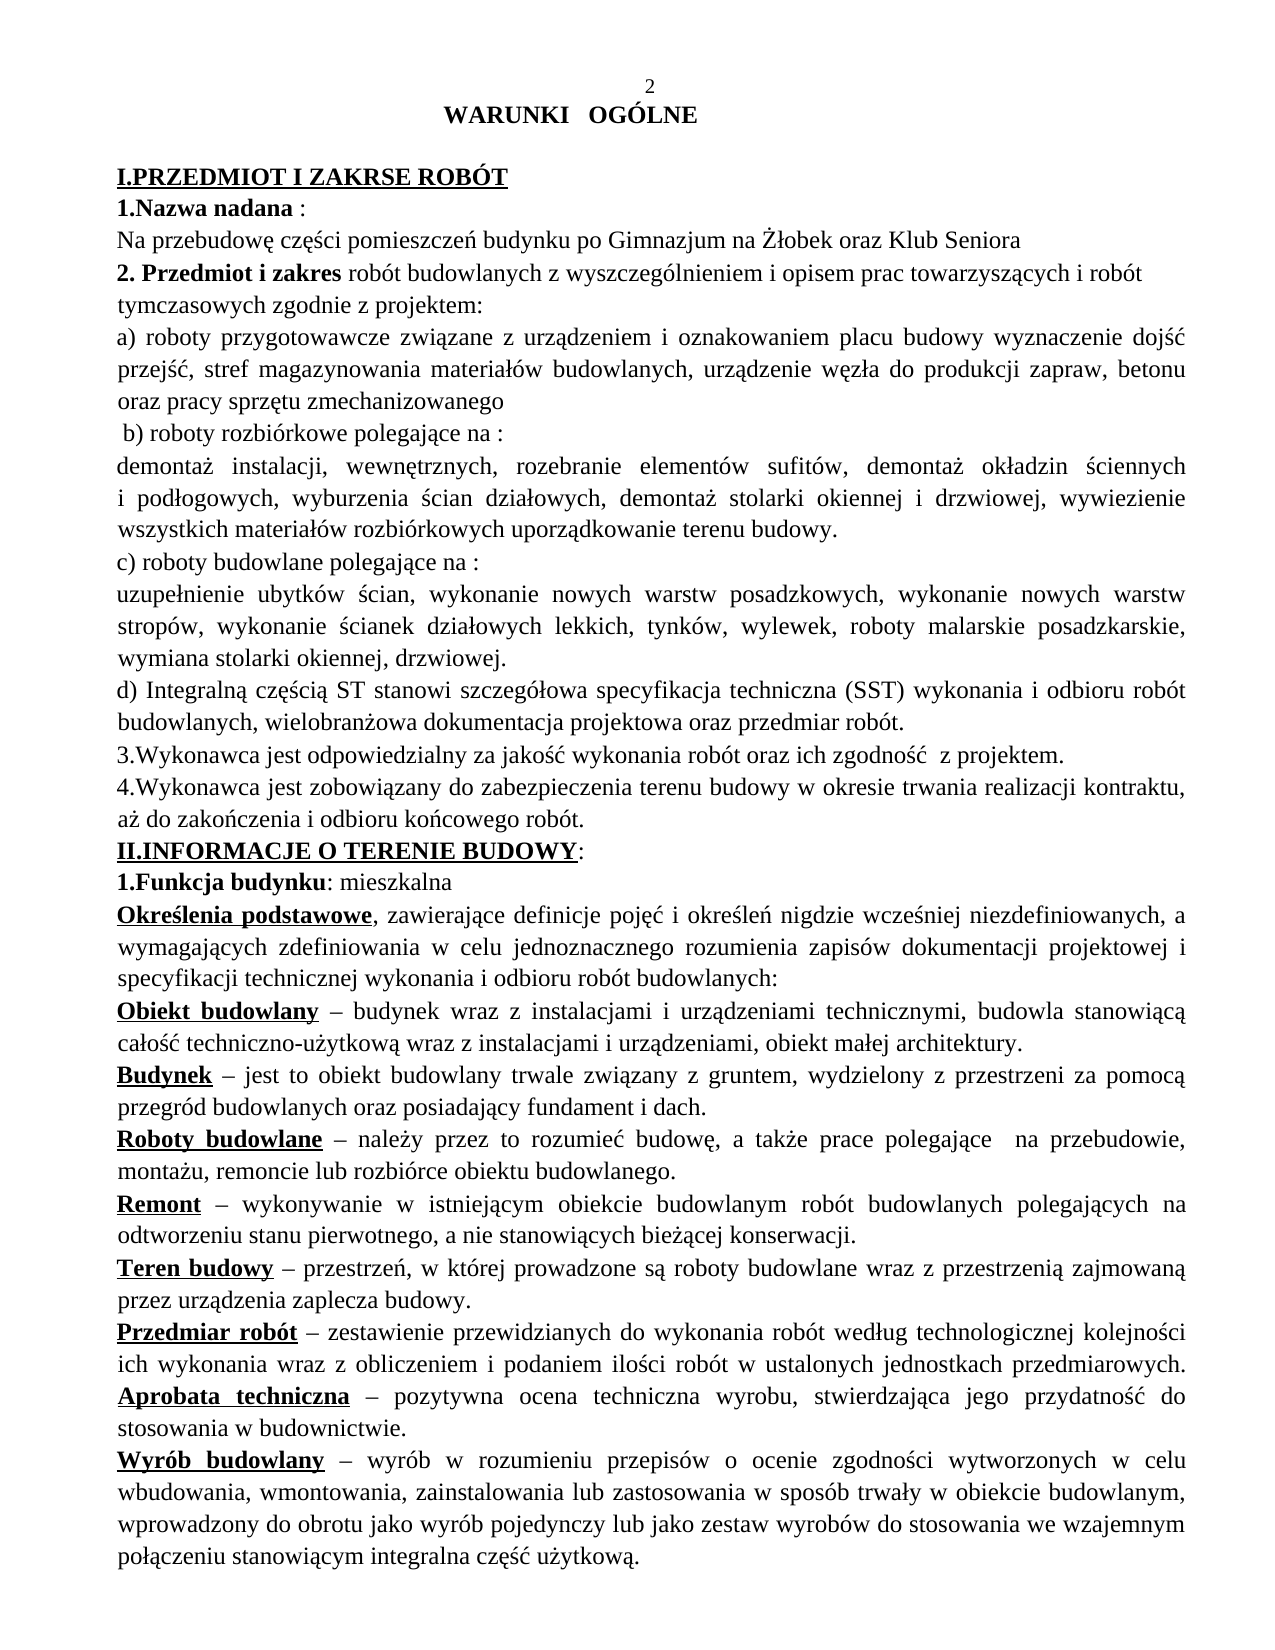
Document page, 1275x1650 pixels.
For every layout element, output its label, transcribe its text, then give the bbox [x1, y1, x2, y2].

text Na przebudowę części pomieszczeń budynku po Gimnazjum na Żłobek oraz Klub Seniora. [116, 226, 1187, 254]
text 1.Nazwa nadana : [116, 193, 1187, 222]
text Roboty budowlane – należy przez to rozumieć budowę, a także prace polegające na przebudowie, montażu, remoncie lub rozbiórce obiektu budowlanego. [116, 1124, 1187, 1185]
text Remont – wykonywanie w istniejącym obiekcie budowlanym robót budowlanych polegających na odtworzeniu stanu pierwotnego, a nie stanowiących bieżącej konserwacji. [116, 1189, 1187, 1249]
text I.PRZEDMIOT I ZAKRSE ROBÓT [116, 162, 1187, 191]
text 2. Przedmiot i zakres robót budowlanych z wyszczególnieniem i opisem prac towarzyszących i robót tymczasowych zgodnie z projektem: [116, 258, 1143, 318]
text b) roboty rozbiórkowe polegające na : [116, 418, 1187, 447]
text Obiekt budowlany – budynek wraz z instalacjami i urządzeniami technicznymi, budowla stanowiącą całość techniczno-użytkową wraz z instalacjami i urządzeniami, obiekt małej architektury. [116, 996, 1187, 1056]
text Teren budowy – przestrzeń, w której prowadzone są roboty budowlane wraz z przestrzenią zajmowaną przez urządzenia zaplecza budowy. [116, 1253, 1187, 1313]
text 3.Wykonawca jest odpowiedzialny za jakość wykonania robót oraz ich zgodność z projektem. [116, 740, 1187, 768]
subtitle WARUNKI OGÓLNE [118, 100, 1187, 129]
text uzupełnienie ubytków ścian, wykonanie nowych warstw posadzkowych, wykonanie nowych warstw stropów, wykonanie ścianek działowych lekkich, tynków, wylewek, roboty malarskie posadzkarskie, wymiana stolarki okiennej, drzwiowej. [116, 579, 1187, 672]
text Wyrób budowlany – wyrób w rozumieniu przepisów o ocenie zgodności wytworzonych w celu wbudowania, wmontowania, zainstalowania lub zastosowania w sposób trwały w obiekcie budowlanym, wprowadzony do obrotu jako wyrób pojedynczy lub jako zestaw wyrobów do stosowania we wzajemnym połączeniu stanowiącym integralna część użytkową. [116, 1445, 1187, 1569]
text Budynek – jest to obiekt budowlany trwale związany z gruntem, wydzielony z przestrzeni za pomocą przegród budowlanych oraz posiadający fundament i dach. [116, 1060, 1187, 1121]
text a) roboty przygotowawcze związane z urządzeniem i oznakowaniem placu budowy wyznaczenie dojść przejść, stref magazynowania materiałów budowlanych, urządzenie węzła do produkcji zapraw, betonu oraz pracy sprzętu zmechanizowanego [116, 322, 1187, 415]
text c) roboty budowlane polegające na : [116, 547, 1187, 576]
text demontaż instalacji, wewnętrznych, rozebranie elementów sufitów, demontaż okładzin ściennych i podłogowych, wyburzenia ścian działowych, demontaż stolarki okiennej i drzwiowej, wywiezienie wszystkich materiałów rozbiórkowych uporządkowanie terenu budowy. [116, 451, 1187, 543]
text II.INFORMACJE O TERENIE BUDOWY: [116, 836, 1187, 865]
text d) Integralną częścią ST stanowi szczegółowa specyfikacja techniczna (SST) wykonania i odbioru robót budowlanych, wielobranżowa dokumentacja projektowa oraz przedmiar robót. [116, 675, 1187, 736]
text 4.Wykonawca jest zobowiązany do zabezpieczenia terenu budowy w okresie trwania realizacji kontraktu, aż do zakończenia i odbioru końcowego robót. [116, 772, 1187, 833]
text 1.Funkcja budynku: mieszkalna [116, 867, 1187, 896]
text Określenia podstawowe, zawierające definicje pojęć i określeń nigdzie wcześniej niezdefiniowanych, a wymagających zdefiniowania w celu jednoznacznego rozumienia zapisów dokumentacji projektowej i specyfikacji technicznej wykonania i odbioru robót budowlanych: [116, 900, 1187, 992]
text Przedmiar robót – zestawienie przewidzianych do wykonania robót według technologicznej kolejności ich wykonania wraz z obliczeniem i podaniem ilości robót w ustalonych jednostkach przedmiarowych. Aprobata techniczna – pozytywna ocena techniczna wyrobu, stwierdzająca jego przydatność do stosowania w budownictwie. [116, 1317, 1187, 1442]
